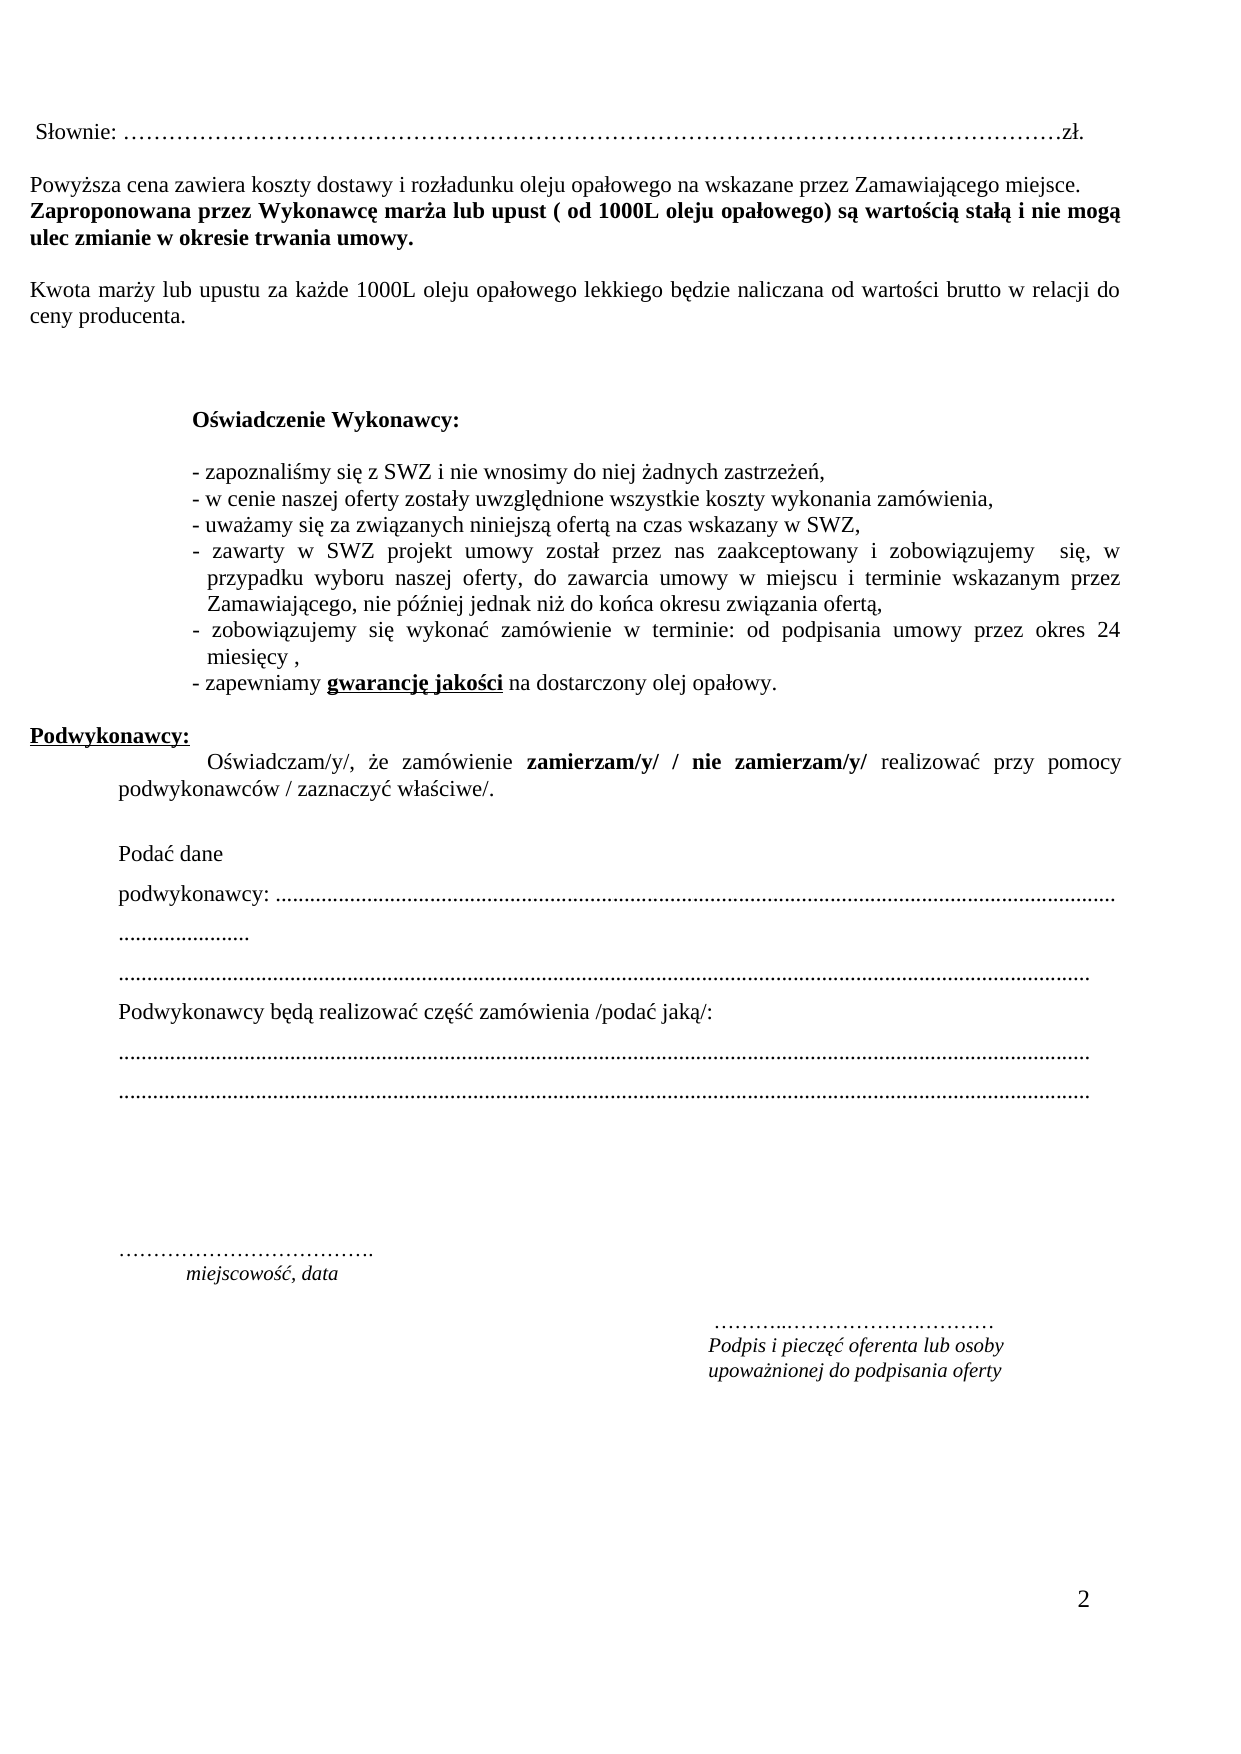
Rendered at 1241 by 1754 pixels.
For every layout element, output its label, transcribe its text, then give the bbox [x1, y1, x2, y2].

text - zapoznaliśmy się z SWZ i nie wnosimy do niej żadnych zastrzeżeń, [192, 458, 1122, 485]
text .......................................................................................................................................................................... [118, 959, 1122, 985]
text ………………………………. [118, 1237, 1122, 1261]
text .......................................................................................................................................................................... [118, 1077, 1122, 1104]
text Słownie: ……………………………………………………………………………………………………………zł. [29, 118, 1122, 144]
text Powyższa cena zawiera koszty dostawy i rozładunku oleju opałowego na wskazane przez Zamawiającego miejsce. [29, 171, 1122, 197]
text miejscowość, data [118, 1261, 1122, 1285]
text Podwykonawcy: [29, 722, 1122, 748]
text Podwykonawcy będą realizować część zamówienia /podać jaką/: [118, 998, 1122, 1025]
text - w cenie naszej oferty zostały uwzględnione wszystkie koszty wykonania zamówienia, [192, 485, 1122, 511]
text ………..………………………… [634, 1309, 1122, 1333]
text .......................................................................................................................................................................... [118, 1038, 1122, 1064]
text Podpis i pieczęć oferenta lub osoby upoważnionej do podpisania oferty [708, 1333, 1122, 1382]
text Zaproponowana przez Wykonawcę marża lub upust ( od 1000L oleju opałowego) są wartością stałą i nie mogą ulec zmianie w okresie trwania umowy. [29, 197, 1122, 250]
text Podać dane podwykonawcy: .......................................................................................................................................................................... [118, 841, 1122, 946]
text - zobowiązujemy się wykonać zamówienie w terminie: od podpisania umowy przez okres 24 miesięcy , [192, 617, 1122, 669]
text Oświadczam/y/, że zamówienie zamierzam/y/ / nie zamierzam/y/ realizować przy pomocy podwykonawców / zaznaczyć właściwe/. [118, 748, 1122, 801]
text - zapewniamy gwarancję jakości na dostarczony olej opałowy. [192, 669, 1122, 696]
text Oświadczenie Wykonawcy: [192, 406, 1122, 432]
text - uważamy się za związanych niniejszą ofertą na czas wskazany w SWZ, [192, 511, 1122, 537]
text - zawarty w SWZ projekt umowy został przez nas zaakceptowany i zobowiązujemy się, w przypadku wyboru naszej oferty, do zawarcia umowy w miejscu i terminie wskazanym przez Zamawiającego, nie później jednak niż do końca okresu związania ofertą, [192, 537, 1122, 617]
text Kwota marży lub upustu za każde 1000L oleju opałowego lekkiego będzie naliczana od wartości brutto w relacji do ceny producenta. [29, 276, 1122, 329]
